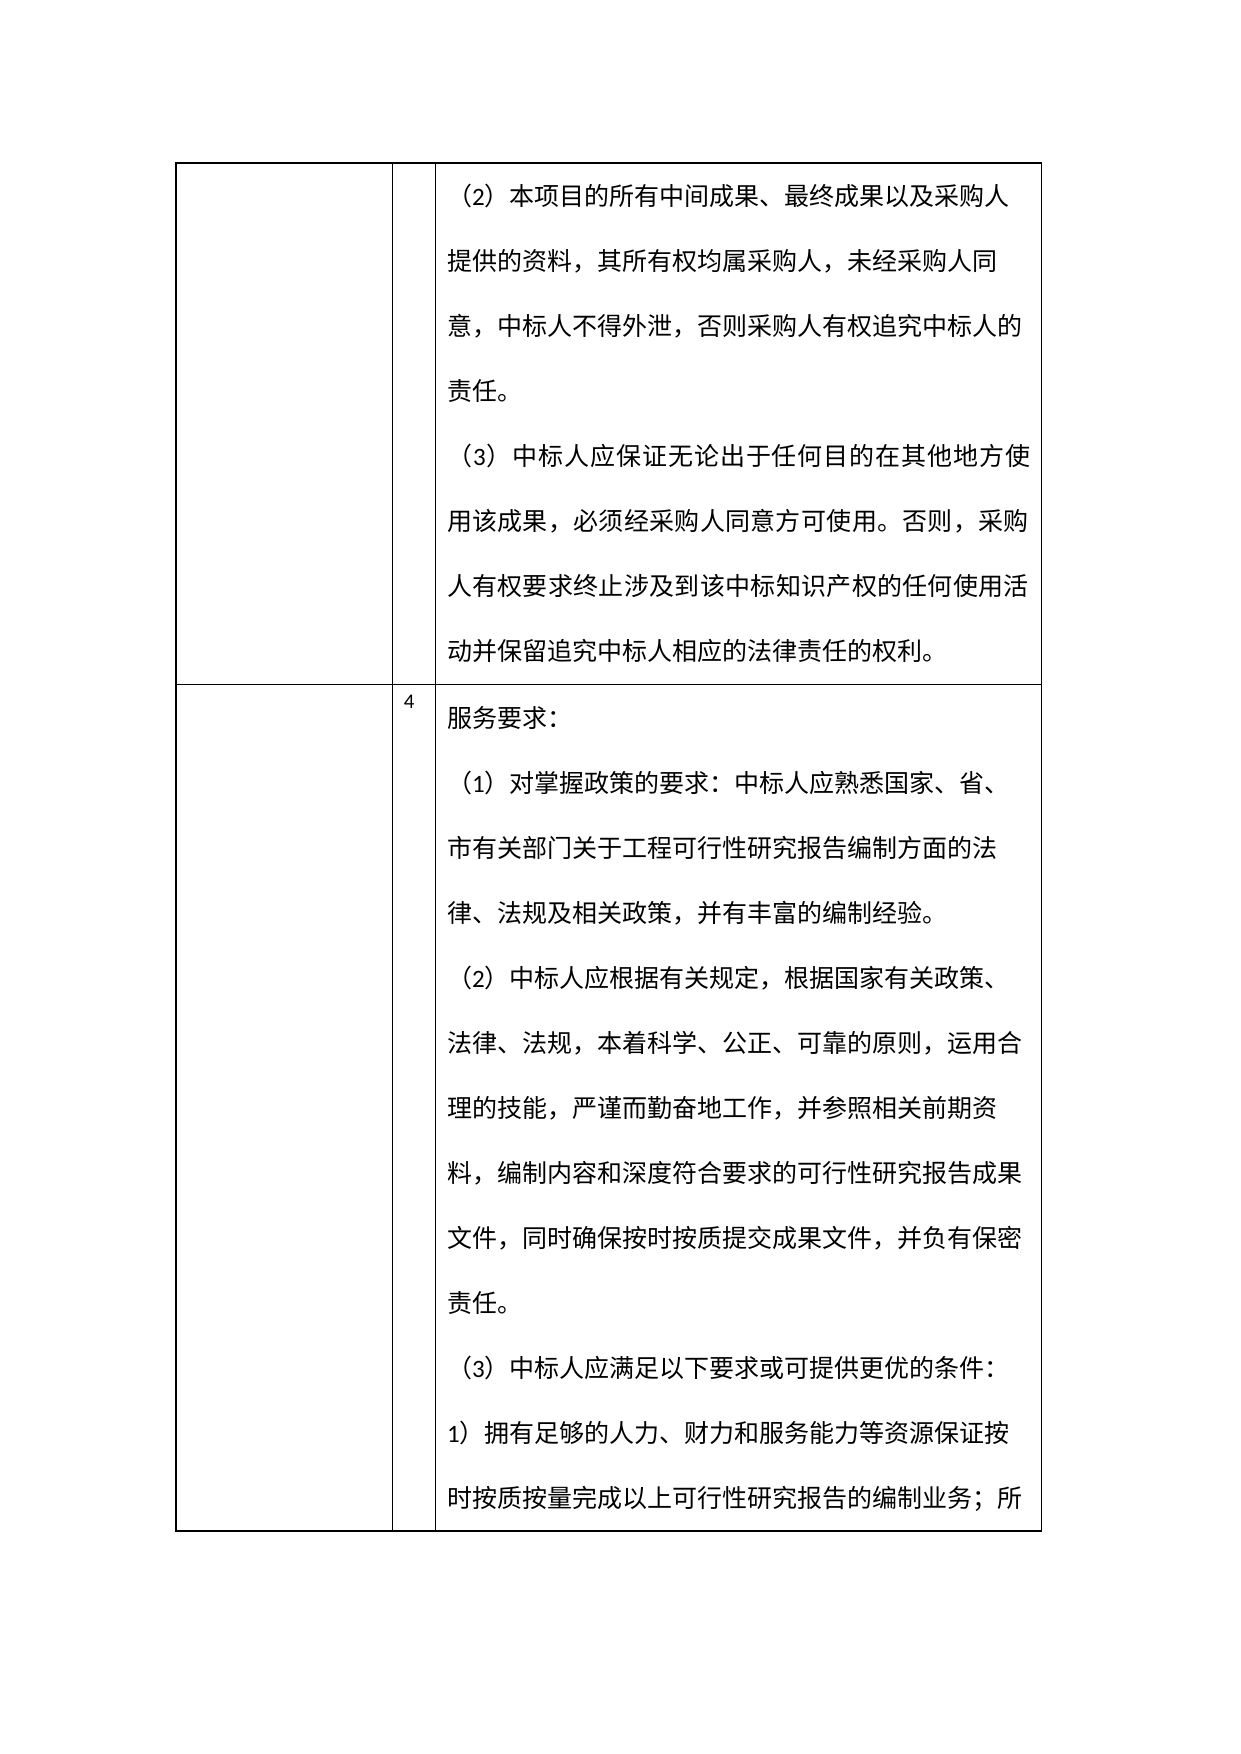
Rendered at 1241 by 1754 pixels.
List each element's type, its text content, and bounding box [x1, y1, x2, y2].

table_cell [177, 164, 392, 683]
table_cell [177, 685, 392, 1530]
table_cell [436, 685, 1041, 1530]
table_cell 3 [393, 164, 435, 683]
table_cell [436, 164, 1041, 683]
table_cell 4 [393, 685, 435, 1530]
